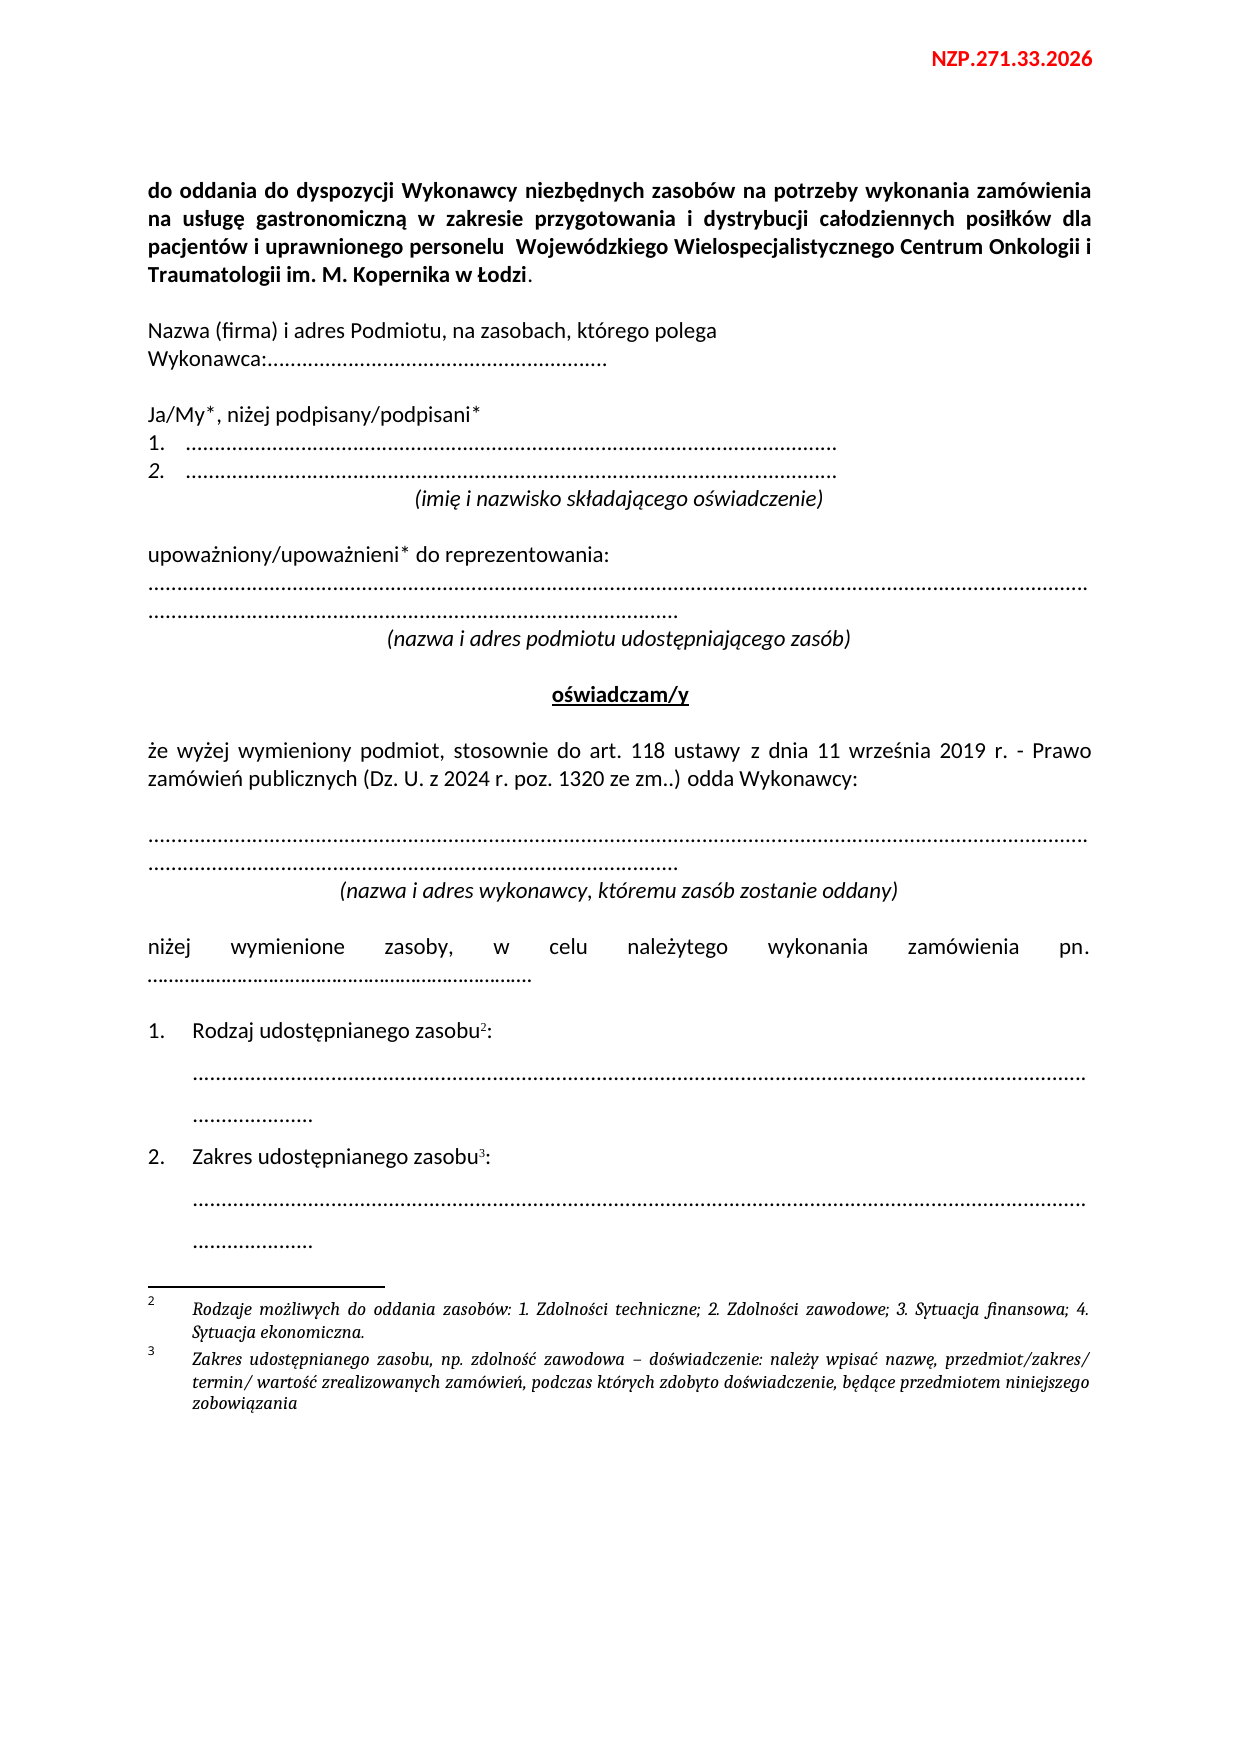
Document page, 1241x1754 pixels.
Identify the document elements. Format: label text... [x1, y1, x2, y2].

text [192, 1184, 1092, 1254]
text Nazwa (firma) i adres Podmiotu, na zasobach, którego polega Wykonawca:........................................................... [148, 316, 1092, 372]
text ............................................................................................................................................................................................................................................................... [148, 568, 1092, 624]
text upoważniony/upoważnieni* do reprezentowania: [148, 540, 1092, 568]
text (imię i nazwisko składającego oświadczenie) [148, 484, 1092, 512]
text Ja/My*, niżej podpisany/podpisani* [148, 400, 1092, 428]
text (nazwa i adres podmiotu udostępniającego zasób) [148, 624, 1092, 652]
list ................................................................................................................. [148, 428, 1092, 456]
text niżej wymienione zasoby, w celu należytego wykonania zamówienia pn. ………………………………………………………………. [148, 932, 1092, 988]
list ................................................................................................................. [148, 456, 1092, 484]
text że wyżej wymieniony podmiot, stosownie do art. 118 ustawy z dnia 11 września 2019 r. - Prawo zamówień publicznych (Dz. U. z 2024 r. poz. 1320 ze zm..) odda Wykonawcy: [148, 736, 1092, 792]
text ............................................................................................................................................................................................................................................................... [148, 820, 1092, 876]
list Rodzaj udostępnianego zasobu: [148, 1016, 1092, 1044]
text do oddania do dyspozycji Wykonawcy niezbędnych zasobów na potrzeby wykonania zamówienia na usługę gastronomiczną w zakresie przygotowania i dystrybucji całodziennych posiłków dla pacjentów i uprawnionego personelu Wojewódzkiego Wielospecjalistycznego Centrum Onkologii i Traumatologii im. M. Kopernika w Łodzi. [148, 176, 1092, 288]
text (nazwa i adres wykonawcy, któremu zasób zostanie oddany) [148, 876, 1092, 904]
text oświadczam/y [148, 680, 1092, 708]
list Zakres udostępnianego zasobu: [148, 1142, 1092, 1170]
